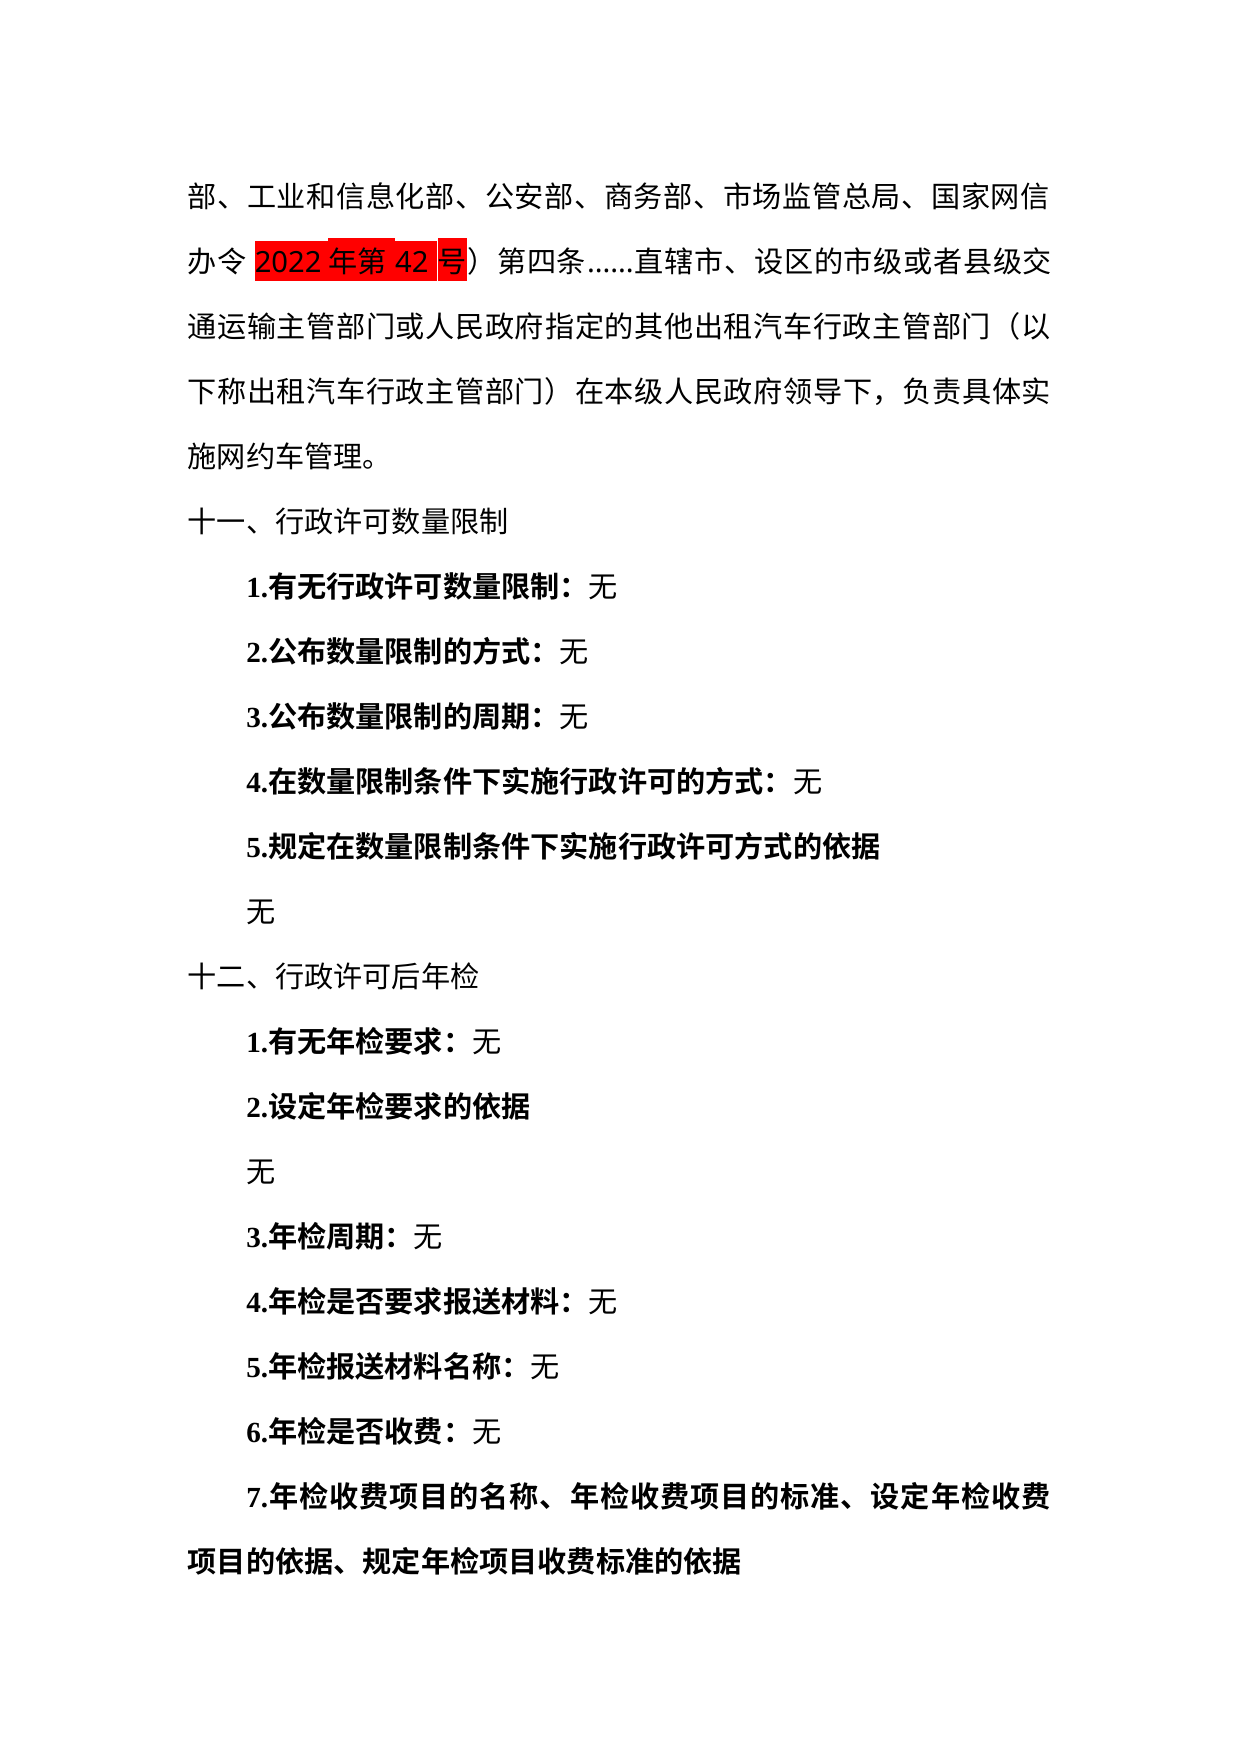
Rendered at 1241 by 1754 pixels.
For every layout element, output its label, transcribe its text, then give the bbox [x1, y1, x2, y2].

text 2.公布数量限制的方式：无 [187, 617, 1053, 682]
text 4.年检是否要求报送材料：无 [187, 1267, 1053, 1332]
text 3.公布数量限制的周期：无 [187, 682, 1053, 747]
text 1.有无年检要求：无 [187, 1007, 1053, 1072]
text 3.年检周期：无 [187, 1202, 1053, 1267]
text 4.在数量限制条件下实施行政许可的方式：无 [187, 747, 1053, 812]
text 1.有无行政许可数量限制：无 [187, 552, 1053, 617]
text 2.设定年检要求的依据 [187, 1072, 1053, 1137]
text 十一、行政许可数量限制 [187, 487, 1053, 552]
text 7.年检收费项目的名称、年检收费项目的标准、设定年检收费项目的依据、规定年检项目收费标准的依据 [187, 1462, 1053, 1592]
text 6.年检是否收费：无 [187, 1397, 1053, 1462]
text 5.年检报送材料名称：无 [187, 1332, 1053, 1397]
text 无 [187, 877, 1053, 942]
text 十二、行政许可后年检 [187, 942, 1053, 1007]
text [187, 162, 1053, 487]
text 无 [187, 1137, 1053, 1202]
text 5.规定在数量限制条件下实施行政许可方式的依据 [187, 812, 1053, 877]
